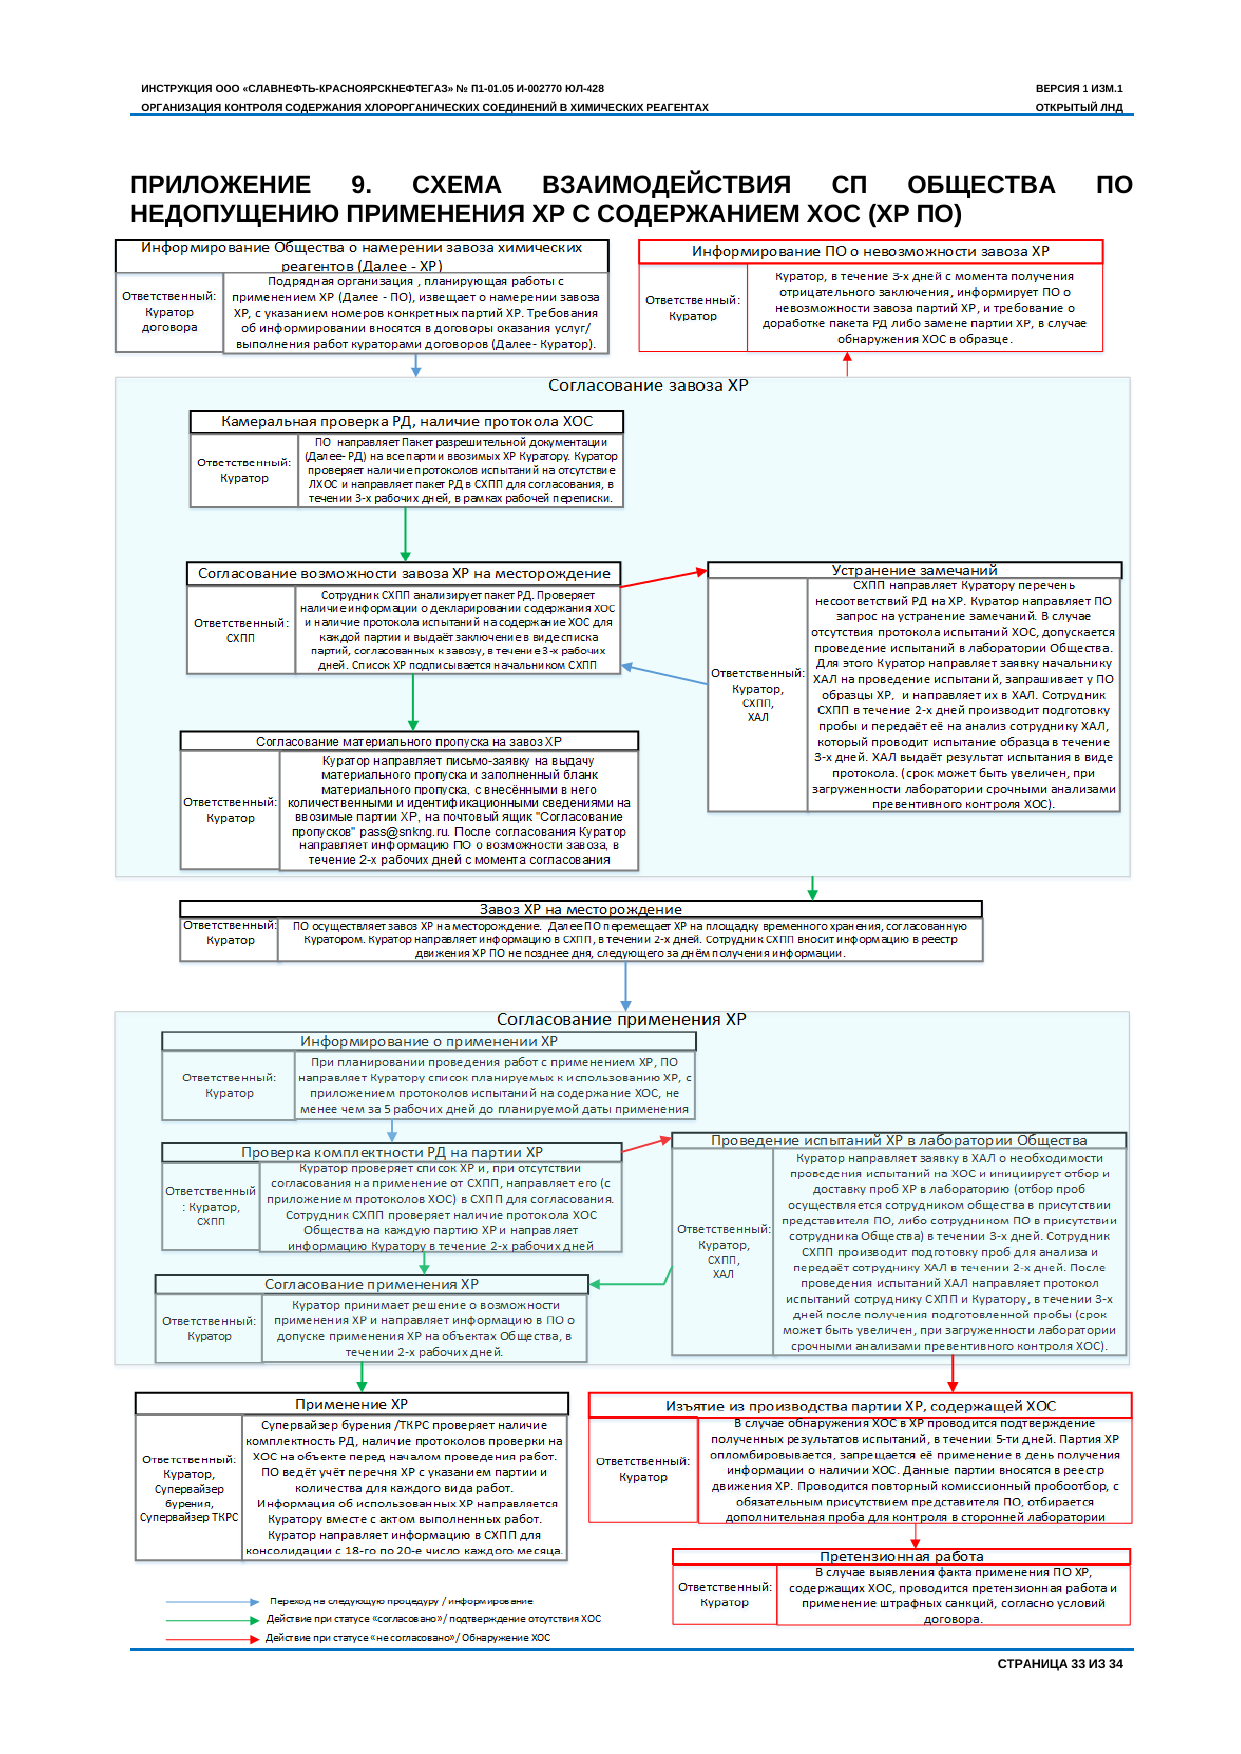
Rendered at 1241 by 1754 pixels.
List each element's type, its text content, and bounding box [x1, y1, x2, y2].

subtitle ПРИЛОЖЕНИЕ 9. СХЕМА ВЗАИМОДЕЙСТВИЯ СП ОБЩЕСТВА ПО НЕДОПУЩЕНИЮ ПРИМЕНЕНИЯ ХР С СОДЕРЖАНИЕМ ХОС (ХР ПО) [130, 170, 1134, 228]
picture [75, 226, 1182, 1648]
